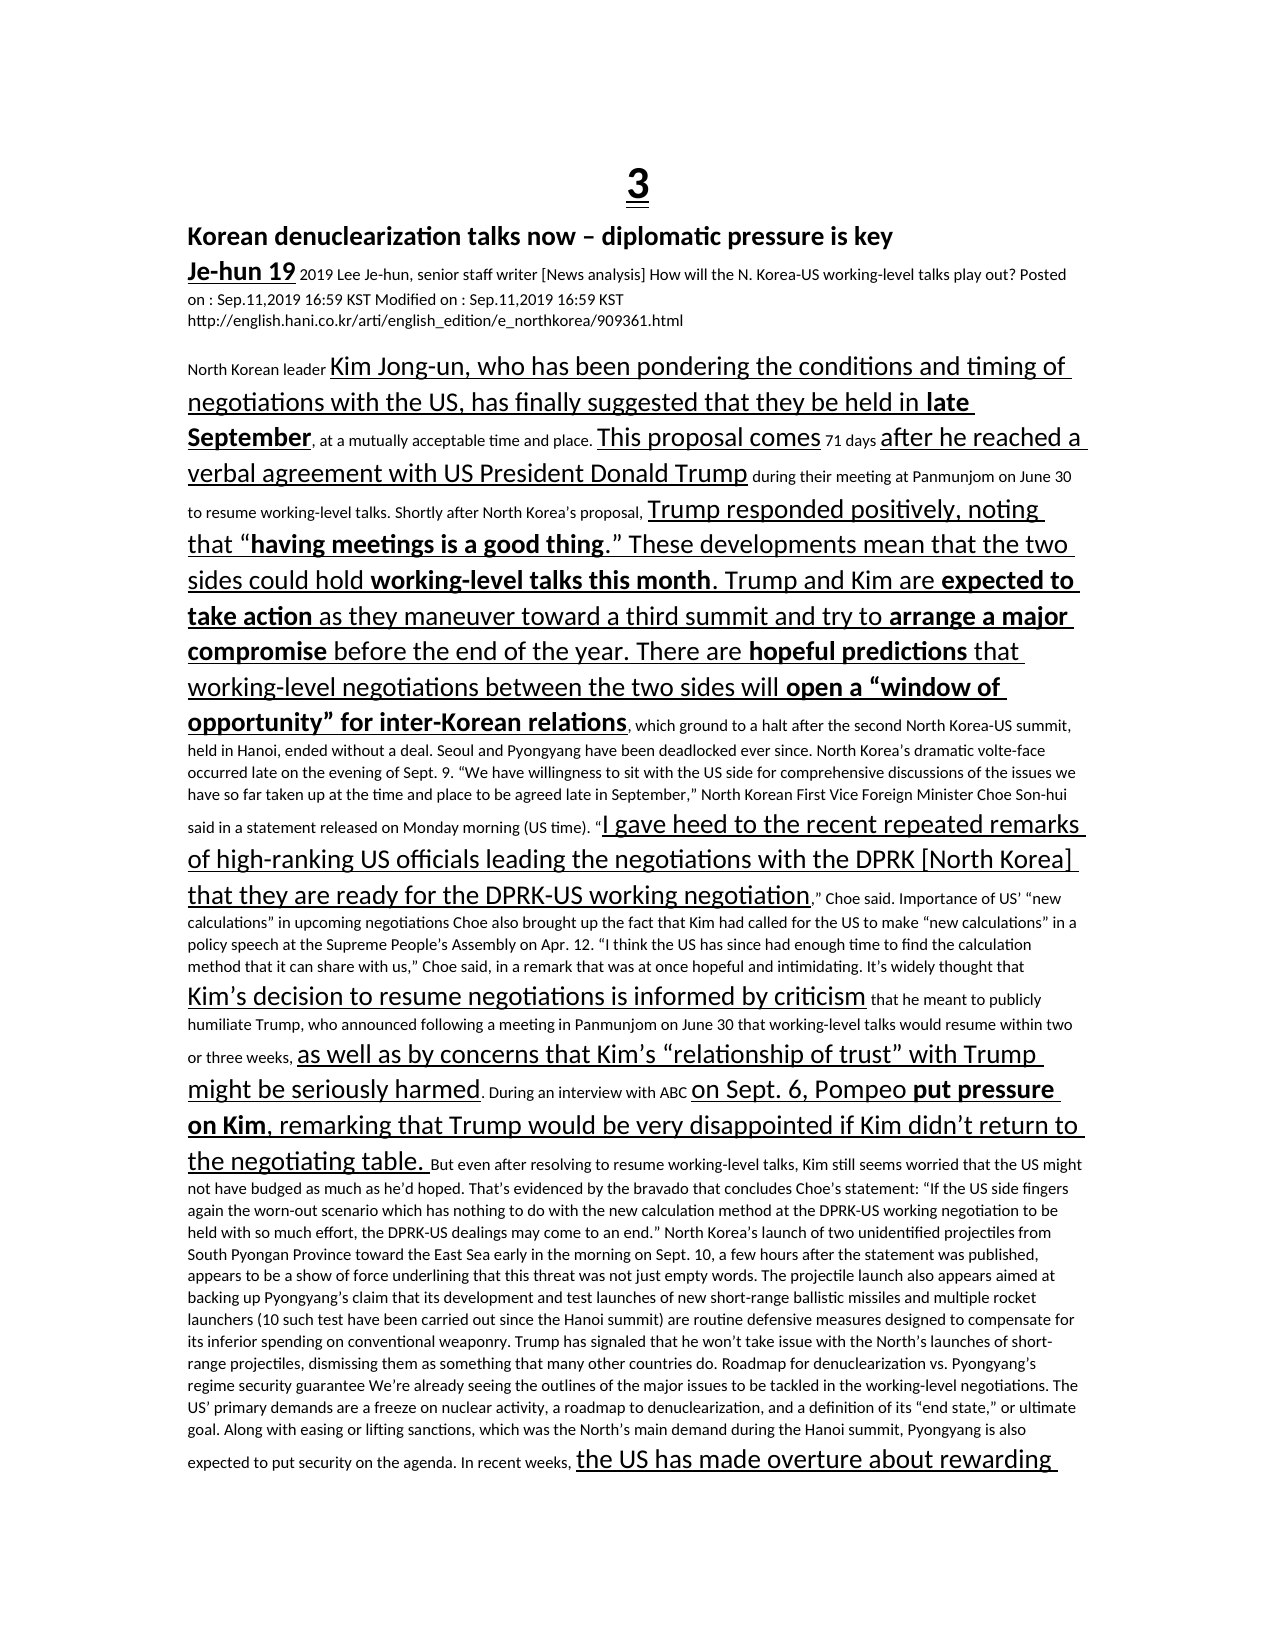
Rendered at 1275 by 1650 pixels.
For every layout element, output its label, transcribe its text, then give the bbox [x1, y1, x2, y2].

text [187, 349, 1087, 1475]
subtitle 3 [187, 154, 1087, 210]
subtitle Korean denuclearization talks now – diplomatic pressure is key [187, 219, 1087, 252]
text Je-hun 19 2019 Lee Je-hun, senior staff writer [News analysis] How will the N. Korea-US working-level talks play out? Posted on : Sep.11,2019 16:59 KST Modified on : Sep.11,2019 16:59 KST http://english.hani.co.kr/arti/english_edition/e_northkorea/909361.html [187, 254, 1087, 331]
